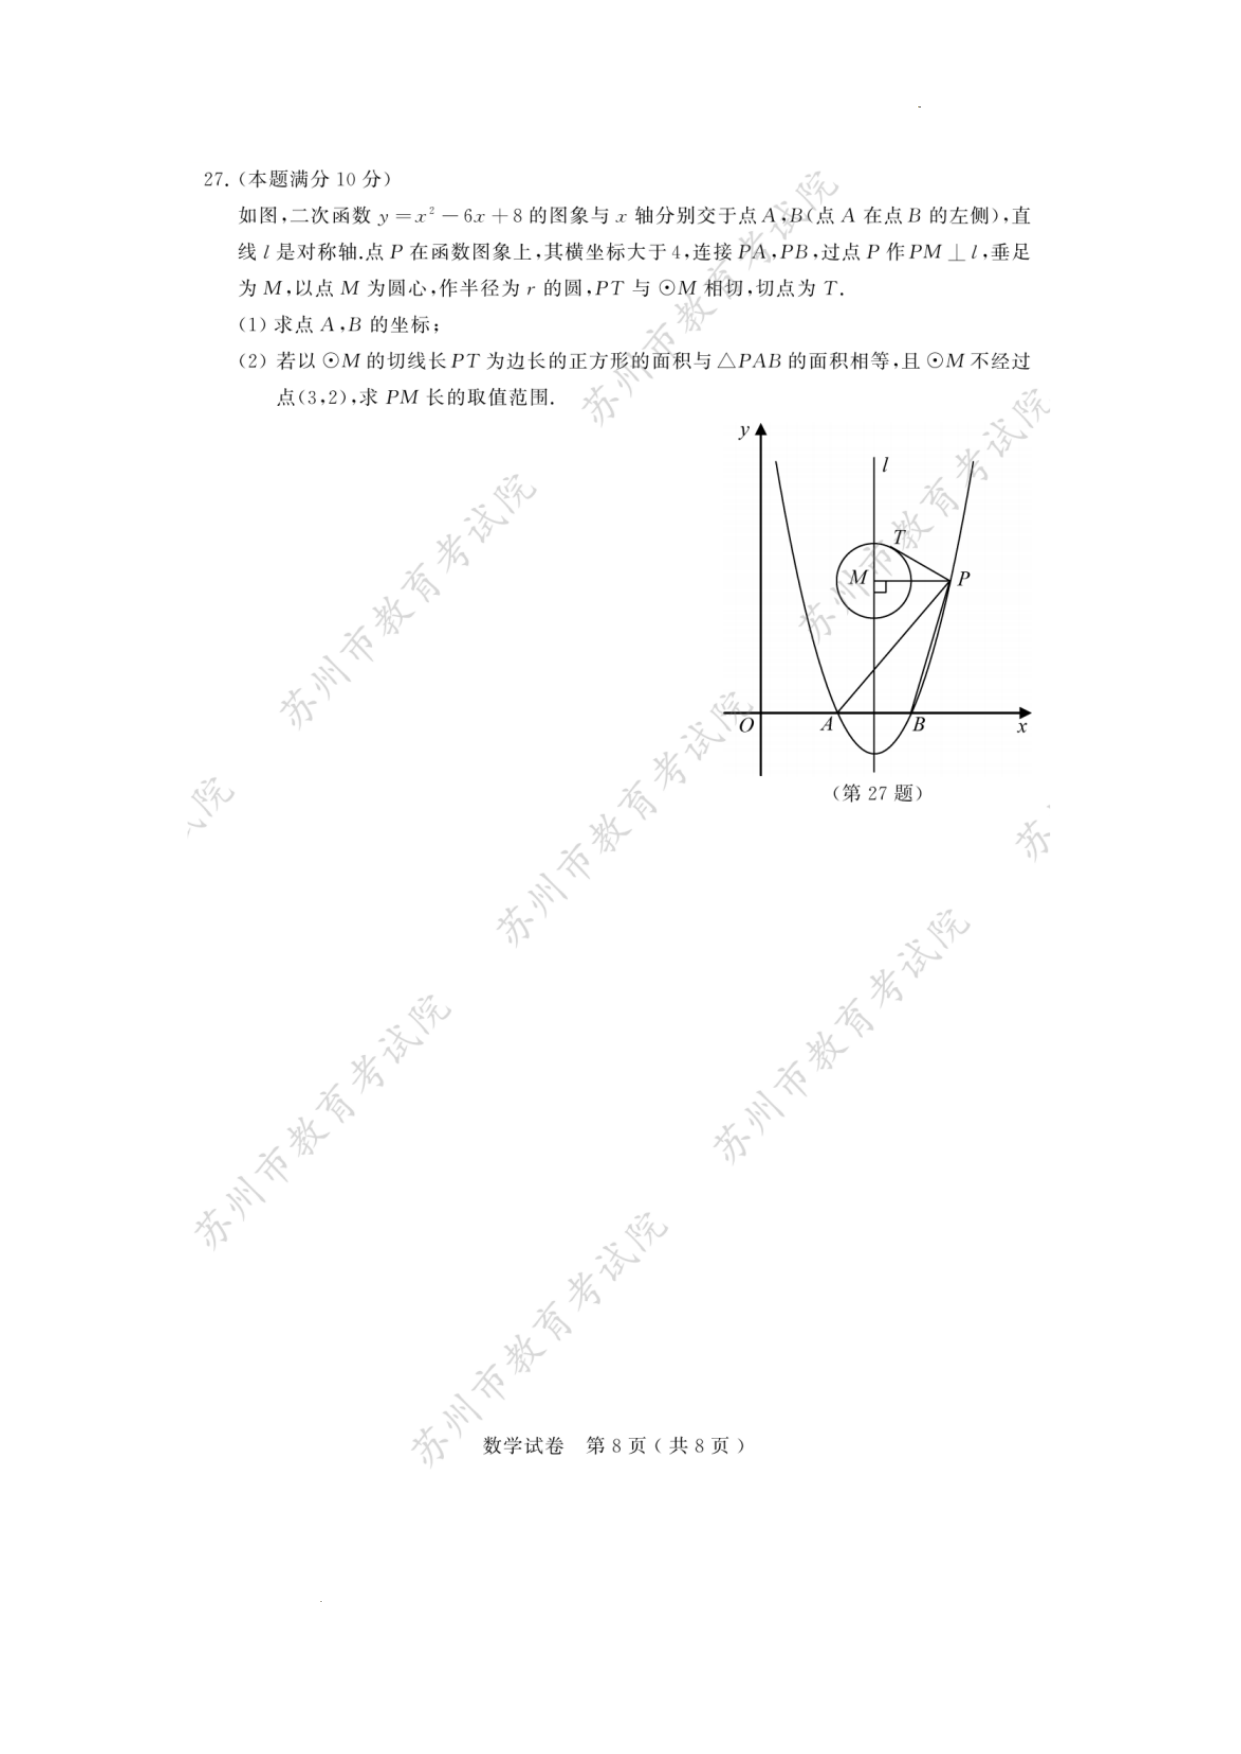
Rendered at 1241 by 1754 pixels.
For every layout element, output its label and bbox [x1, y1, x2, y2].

picture [187, 162, 1050, 1475]
